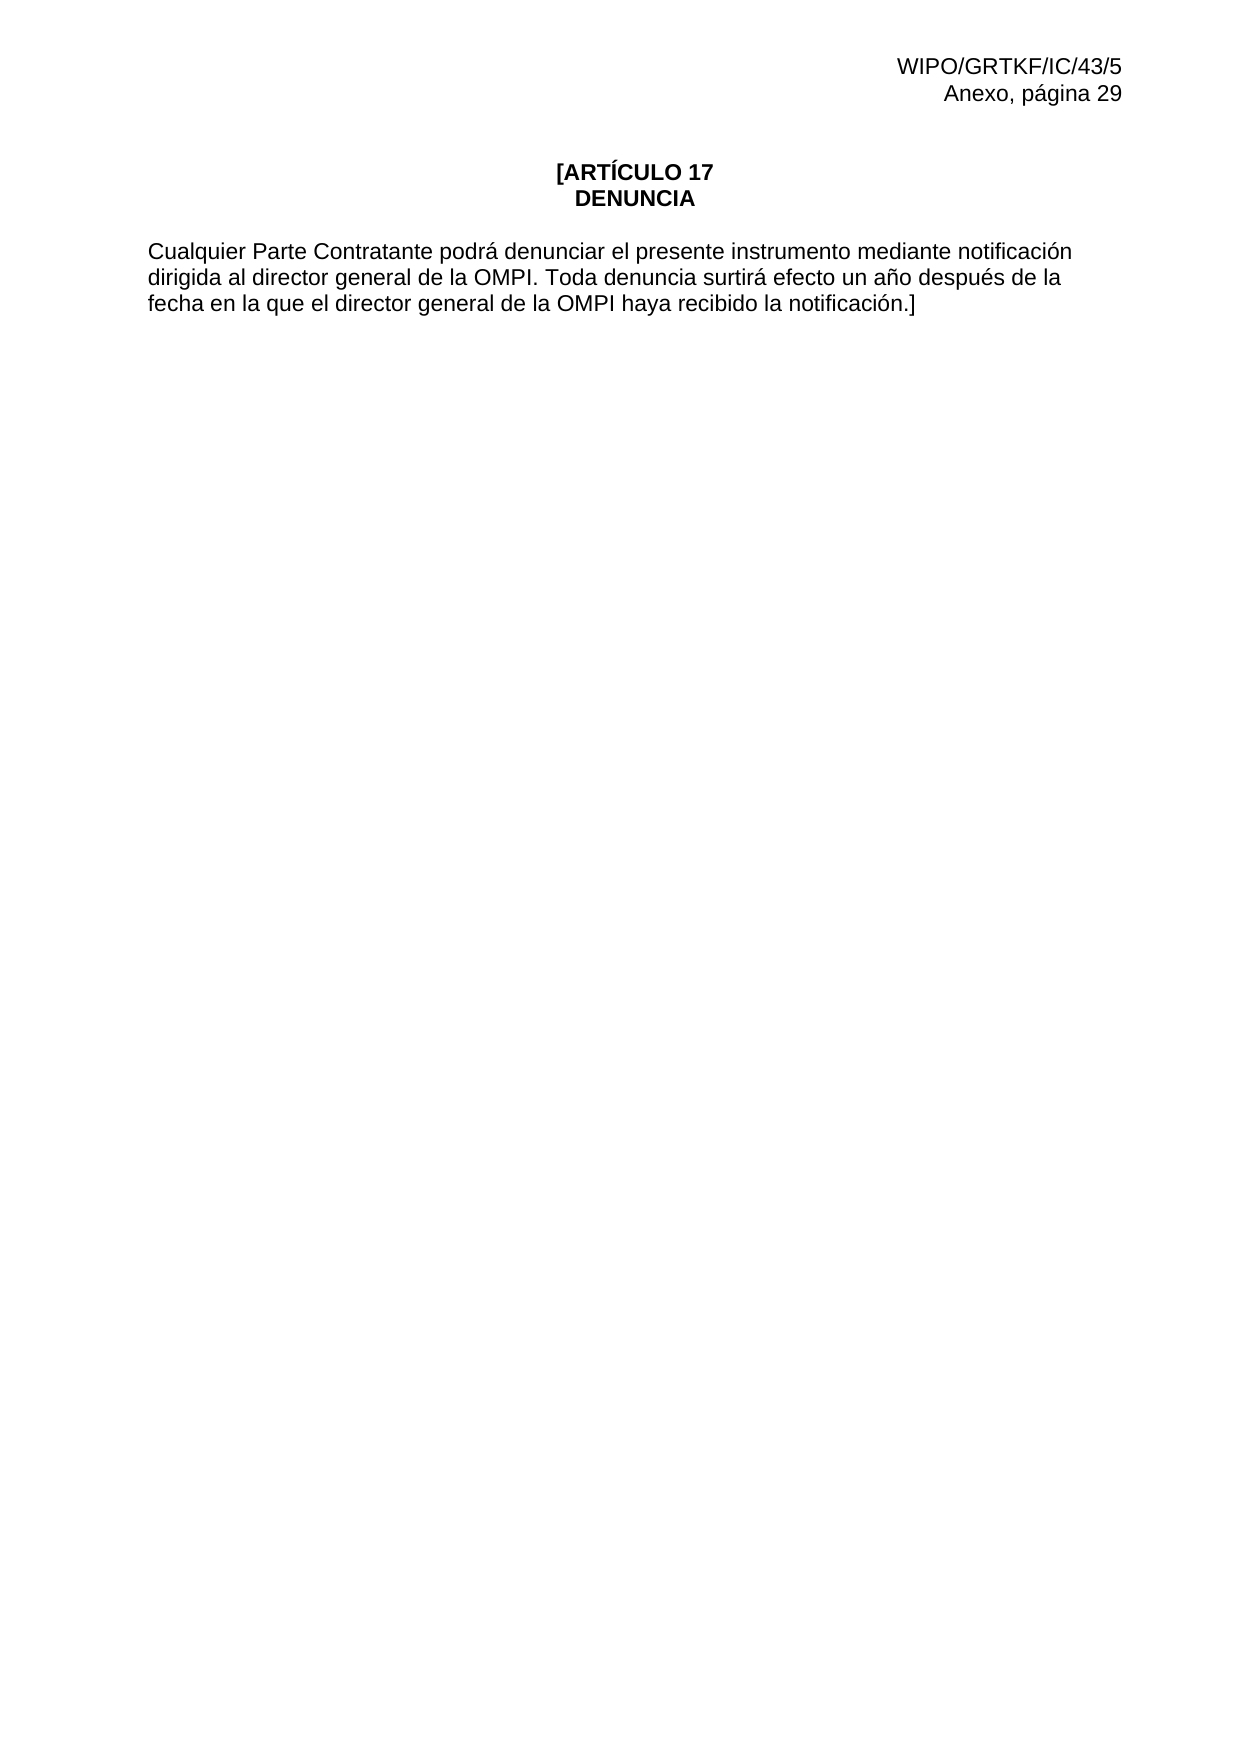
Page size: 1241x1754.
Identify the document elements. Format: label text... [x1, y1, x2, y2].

text Cualquier Parte Contratante podrá denunciar el presente instrumento mediante notificación dirigida al director general de la OMPI. Toda denuncia surtirá efecto un año después de la fecha en la que el director general de la OMPI haya recibido la notificación.] [148, 238, 1122, 317]
text [ARTÍCULO 17 [148, 158, 1122, 185]
text DENUNCIA [148, 185, 1122, 211]
